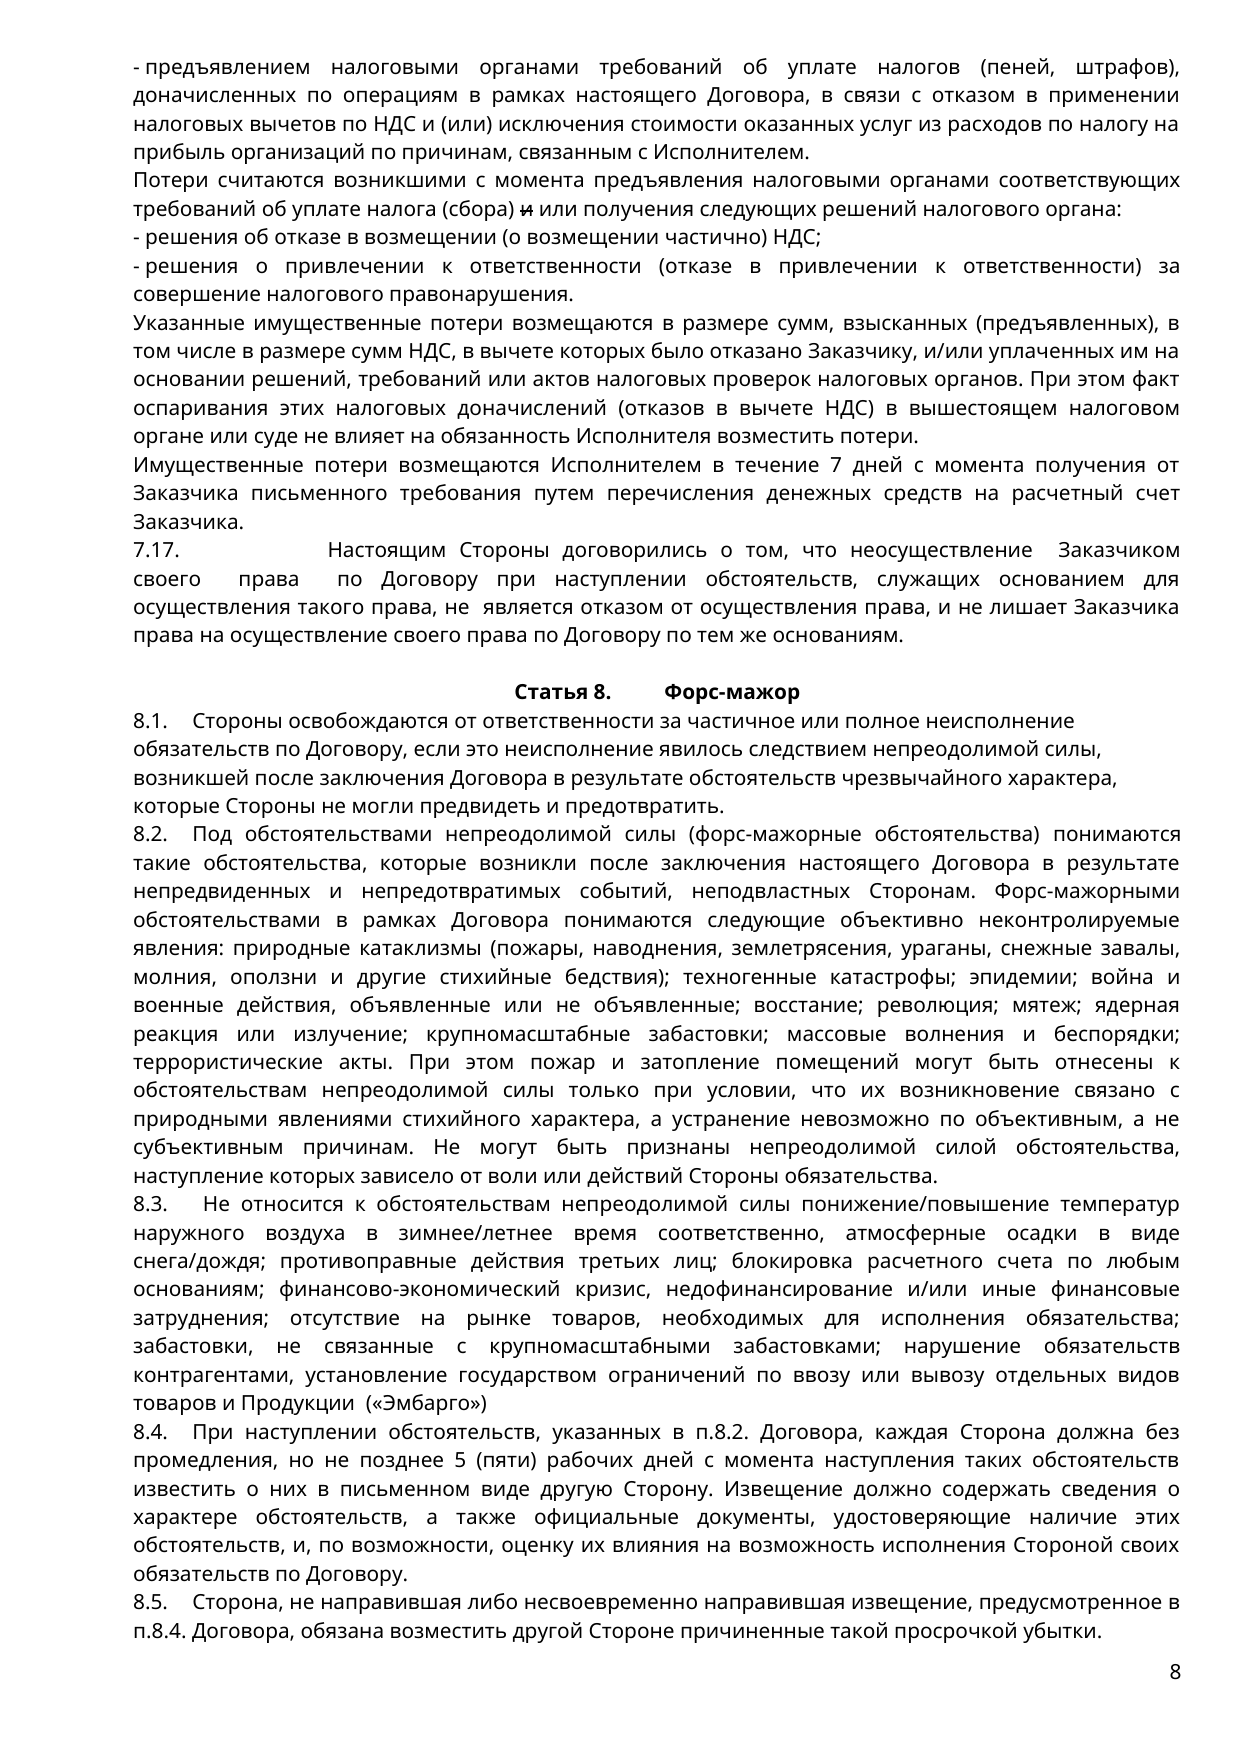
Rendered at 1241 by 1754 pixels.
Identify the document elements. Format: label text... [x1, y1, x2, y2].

list Настоящим Стороны договорились о том, что неосуществление Заказчиком своего права по Договору при наступлении обстоятельств, служащих основанием для осуществления такого права, не является отказом от осуществления права, и не лишает Заказчика права на осуществление своего права по Договору по тем же основаниям. [133, 535, 1181, 649]
list Указанные имущественные потери возмещаются в размере сумм, взысканных (предъявленных), в том числе в размере сумм НДС, в вычете которых было отказано Заказчику, и/или уплаченных им на основании решений, требований или актов налоговых проверок налоговых органов. При этом факт оспаривания этих налоговых доначислений (отказов в вычете НДС) в вышестоящем налоговом органе или суде не влияет на обязанность Исполнителя возместить потери. [133, 308, 1181, 450]
subtitle Не относится к обстоятельствам непреодолимой силы понижение/повышение температур наружного воздуха в зимнее/летнее время соответственно, атмосферные осадки в виде снега/дождя; противоправные действия третьих лиц; блокировка расчетного счета по любым основаниям; финансово-экономический кризис, недофинансирование и/или иные финансовые затруднения; отсутствие на рынке товаров, необходимых для исполнения обязательства; забастовки, не связанные с крупномасштабными забастовками; нарушение обязательств контрагентами, установление государством ограничений по ввозу или вывозу отдельных видов товаров и Продукции («Эмбарго») [133, 1189, 1181, 1417]
list - решения о привлечении к ответственности (отказе в привлечении к ответственности) за совершение налогового правонарушения. [133, 251, 1181, 308]
list - решения об отказе в возмещении (о возмещении частично) НДС; [133, 222, 1181, 251]
list - предъявлением налоговыми органами требований об уплате налогов (пеней, штрафов), доначисленных по операциям в рамках настоящего Договора, в связи с отказом в применении налоговых вычетов по НДС и (или) исключения стоимости оказанных услуг из расходов по налогу на прибыль организаций по причинам, связанным с Исполнителем. [133, 52, 1181, 166]
subtitle При наступлении обстоятельств, указанных в п.8.2. Договора, каждая Сторона должна без промедления, но не позднее 5 (пяти) рабочих дней с момента наступления таких обстоятельств известить о них в письменном виде другую Сторону. Извещение должно содержать сведения о характере обстоятельств, а также официальные документы, удостоверяющие наличие этих обстоятельств, и, по возможности, оценку их влияния на возможность исполнения Стороной своих обязательств по Договору. [133, 1417, 1181, 1587]
subtitle Форс-мажор [133, 677, 1181, 706]
list Имущественные потери возмещаются Исполнителем в течение 7 дней с момента получения от Заказчика письменного требования путем перечисления денежных средств на расчетный счет Заказчика. [133, 450, 1181, 535]
list Стороны освобождаются от ответственности за частичное или полное неисполнение обязательств по Договору, если это неисполнение явилось следствием непреодолимой силы, возникшей после заключения Договора в результате обстоятельств чрезвычайного характера, которые Стороны не могли предвидеть и предотвратить. [133, 706, 1181, 819]
list Потери считаются возникшими с момента предъявления налоговыми органами соответствующих требований об уплате налога (сбора) и или получения следующих решений налогового органа: [133, 166, 1181, 222]
list Под обстоятельствами непреодолимой силы (форс-мажорные обстоятельства) понимаются такие обстоятельства, которые возникли после заключения настоящего Договора в результате непредвиденных и непредотвратимых событий, неподвластных Сторонам. Форс-мажорными обстоятельствами в рамках Договора понимаются следующие объективно неконтролируемые явления: природные катаклизмы (пожары, наводнения, землетрясения, ураганы, снежные завалы, молния, оползни и другие стихийные бедствия); техногенные катастрофы; эпидемии; война и военные действия, объявленные или не объявленные; восстание; революция; мятеж; ядерная реакция или излучение; крупномасштабные забастовки; массовые волнения и беспорядки; террористические акты. При этом пожар и затопление помещений могут быть отнесены к обстоятельствам непреодолимой силы только при условии, что их возникновение связано с природными явлениями стихийного характера, а устранение невозможно по объективным, а не субъективным причинам. Не могут быть признаны непреодолимой силой обстоятельства, наступление которых зависело от воли или действий Стороны обязательства. [133, 819, 1181, 1189]
subtitle Сторона, не направившая либо несвоевременно направившая извещение, предусмотренное в п.8.4. Договора, обязана возместить другой Стороне причиненные такой просрочкой убытки. [133, 1587, 1181, 1644]
